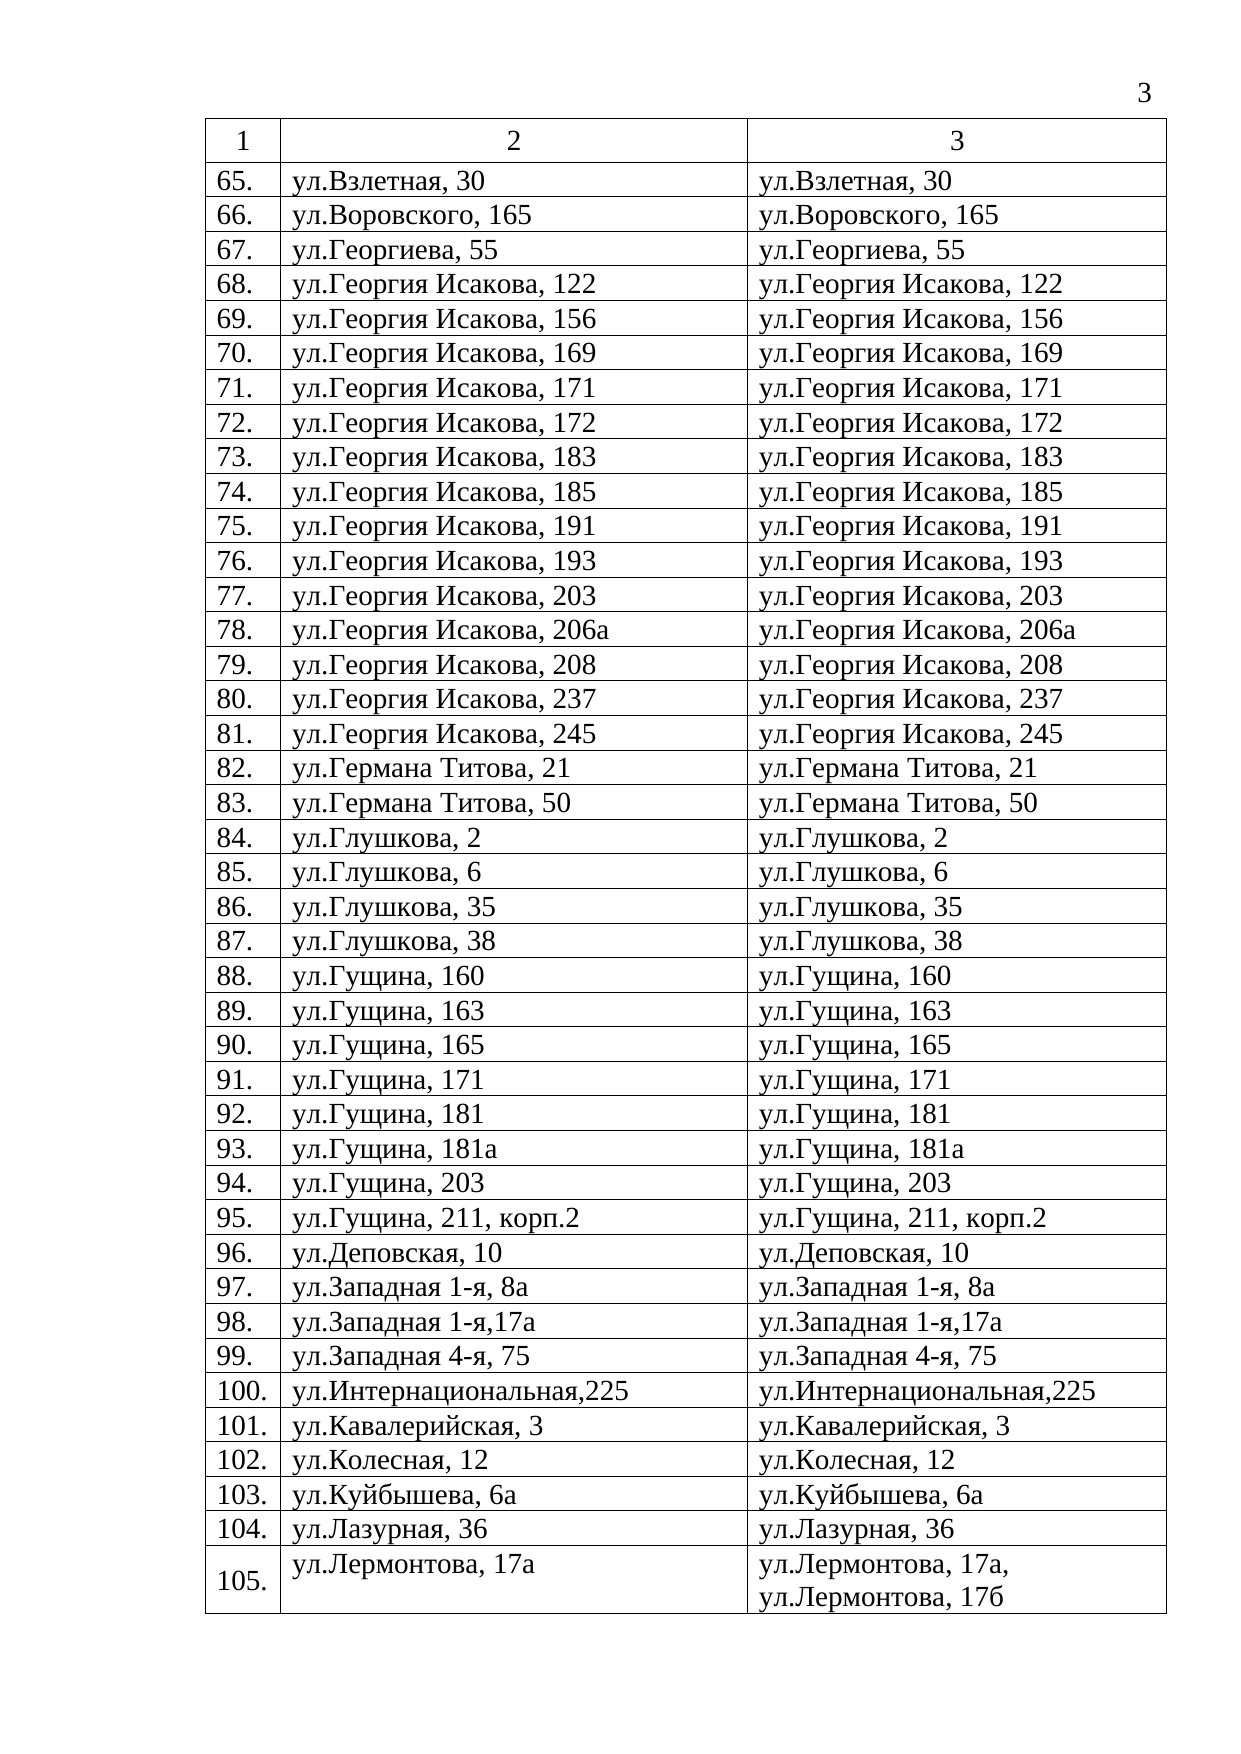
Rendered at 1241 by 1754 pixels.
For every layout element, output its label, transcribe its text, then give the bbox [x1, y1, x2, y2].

table_cell ул.Гущина, 171 [281, 1062, 747, 1095]
table_cell ул.Гущина, 181а [281, 1131, 747, 1164]
table_cell ул.Воровского, 165 [281, 197, 747, 231]
table_cell ул.Гущина, 203 [281, 1166, 747, 1199]
table_cell ул.Взлетная, 30 [281, 163, 747, 196]
table_cell ул.Лазурная, 36 [748, 1511, 1166, 1545]
table_cell [206, 958, 280, 992]
table_cell ул.Георгия Исакова, 156 [281, 301, 747, 334]
table_cell ул.Колесная, 12 [748, 1442, 1166, 1476]
table_cell [206, 1373, 280, 1407]
table_cell ул.Гущина, 165 [748, 1027, 1166, 1061]
table_cell ул.Гущина, 163 [748, 993, 1166, 1026]
table_cell [206, 405, 280, 438]
table_cell ул.Германа Титова, 21 [748, 751, 1166, 784]
table_cell [206, 681, 280, 715]
table_cell ул.Георгия Исакова, 191 [281, 509, 747, 542]
table_cell [206, 232, 280, 265]
table_cell ул.Георгия Исакова, 203 [748, 578, 1166, 611]
table_cell ул.Георгия Исакова, 171 [281, 370, 747, 404]
table_cell [206, 301, 280, 334]
table_cell ул.Гущина, 211, корп.2 [281, 1200, 747, 1234]
table_cell ул.Георгия Исакова, 206а [281, 612, 747, 646]
table_cell ул.Западная 1-я,17а [748, 1304, 1166, 1337]
table_cell ул.Георгия Исакова, 208 [748, 647, 1166, 680]
table_cell ул.Георгиева, 55 [748, 232, 1166, 265]
table_cell [206, 1304, 280, 1337]
table_cell ул.Германа Титова, 50 [748, 785, 1166, 819]
table_cell ул.Георгия Исакова, 156 [748, 301, 1166, 334]
table_cell [206, 1408, 280, 1441]
table_cell [206, 266, 280, 300]
table_cell ул.Западная 1-я, 8а [281, 1269, 747, 1303]
table_header 3 [748, 119, 1166, 162]
table_cell ул.Георгия Исакова, 172 [281, 405, 747, 438]
table_cell [206, 1166, 280, 1199]
table_cell ул.Глушкова, 6 [748, 854, 1166, 888]
table_cell [206, 1062, 280, 1095]
table_cell [206, 1131, 280, 1164]
table_cell [206, 785, 280, 819]
table_cell [206, 1269, 280, 1303]
table_cell ул.Западная 4-я, 75 [748, 1339, 1166, 1372]
table_cell ул.Георгия Исакова, 237 [748, 681, 1166, 715]
table_cell ул.Георгия Исакова, 208 [281, 647, 747, 680]
table_cell ул.Воровского, 165 [748, 197, 1166, 231]
table_cell [206, 370, 280, 404]
table_cell ул.Георгия Исакова, 169 [748, 336, 1166, 369]
table_cell ул.Куйбышева, 6а [281, 1477, 747, 1510]
table_cell ул.Интернациональная,225 [281, 1373, 747, 1407]
table_cell ул.Георгия Исакова, 206а [748, 612, 1166, 646]
table_cell [206, 1339, 280, 1372]
table_cell [206, 474, 280, 507]
table_cell ул.Гущина, 165 [281, 1027, 747, 1061]
table_cell [206, 1200, 280, 1234]
table_cell ул.Георгия Исакова, 245 [281, 716, 747, 749]
table_cell [206, 1235, 280, 1268]
table_cell ул.Георгия Исакова, 169 [281, 336, 747, 369]
table_cell ул.Глушкова, 2 [281, 820, 747, 853]
table_cell ул.Гущина, 211, корп.2 [748, 1200, 1166, 1234]
table_cell [206, 854, 280, 888]
table_cell ул.Георгия Исакова, 171 [748, 370, 1166, 404]
table_cell ул.Георгия Исакова, 193 [748, 543, 1166, 577]
table_cell ул.Колесная, 12 [281, 1442, 747, 1476]
table_cell ул.Георгия Исакова, 122 [748, 266, 1166, 300]
table_cell ул.Георгия Исакова, 203 [281, 578, 747, 611]
table_cell [206, 439, 280, 473]
table_cell ул.Кавалерийская, 3 [281, 1408, 747, 1441]
table_cell ул.Георгия Исакова, 172 [748, 405, 1166, 438]
table_cell ул.Гущина, 181 [281, 1096, 747, 1130]
table_cell [206, 716, 280, 749]
table_cell [206, 612, 280, 646]
table_cell ул.Деповская, 10 [748, 1235, 1166, 1268]
table_cell ул.Германа Титова, 21 [281, 751, 747, 784]
table_cell [206, 1096, 280, 1130]
table_cell [206, 336, 280, 369]
table_cell [206, 820, 280, 853]
table_cell ул.Лермонтова, 17а, ул.Лермонтова, 17б [748, 1546, 1166, 1613]
table_cell [206, 543, 280, 577]
table_cell ул.Лазурная, 36 [281, 1511, 747, 1545]
table_cell [206, 578, 280, 611]
table_cell [206, 889, 280, 922]
table_cell ул.Взлетная, 30 [748, 163, 1166, 196]
table_cell [206, 1511, 280, 1545]
table_cell [206, 163, 280, 196]
table_cell ул.Западная 4-я, 75 [281, 1339, 747, 1372]
table_cell ул.Георгия Исакова, 245 [748, 716, 1166, 749]
table_cell ул.Гущина, 171 [748, 1062, 1166, 1095]
table_cell ул.Гущина, 160 [281, 958, 747, 992]
table_cell ул.Глушкова, 38 [748, 924, 1166, 957]
table_cell ул.Деповская, 10 [281, 1235, 747, 1268]
table_cell [206, 993, 280, 1026]
table_header 2 [281, 119, 747, 162]
table_cell ул.Георгия Исакова, 237 [281, 681, 747, 715]
table_header 1 [206, 119, 280, 162]
table_cell ул.Кавалерийская, 3 [748, 1408, 1166, 1441]
table_cell ул.Глушкова, 35 [281, 889, 747, 922]
table_cell ул.Глушкова, 2 [748, 820, 1166, 853]
table_cell ул.Георгия Исакова, 185 [748, 474, 1166, 507]
table_cell ул.Куйбышева, 6а [748, 1477, 1166, 1510]
table_cell ул.Георгия Исакова, 183 [748, 439, 1166, 473]
table_cell ул.Глушкова, 35 [748, 889, 1166, 922]
table_cell ул.Георгия Исакова, 185 [281, 474, 747, 507]
table_cell [206, 647, 280, 680]
table_cell [206, 751, 280, 784]
table_cell ул.Гущина, 181а [748, 1131, 1166, 1164]
table_cell ул.Лермонтова, 17а [281, 1546, 747, 1613]
table_cell ул.Гущина, 160 [748, 958, 1166, 992]
table_cell ул.Западная 1-я,17а [281, 1304, 747, 1337]
table_cell ул.Георгия Исакова, 191 [748, 509, 1166, 542]
table_cell [206, 1546, 280, 1613]
table_cell ул.Интернациональная,225 [748, 1373, 1166, 1407]
table_cell [206, 1027, 280, 1061]
table_cell ул.Георгиева, 55 [281, 232, 747, 265]
table_cell ул.Германа Титова, 50 [281, 785, 747, 819]
table_cell ул.Глушкова, 6 [281, 854, 747, 888]
table_cell ул.Георгия Исакова, 122 [281, 266, 747, 300]
table_cell ул.Глушкова, 38 [281, 924, 747, 957]
table_cell ул.Георгия Исакова, 183 [281, 439, 747, 473]
table_cell ул.Западная 1-я, 8а [748, 1269, 1166, 1303]
table_cell [206, 924, 280, 957]
table_cell ул.Георгия Исакова, 193 [281, 543, 747, 577]
table_cell ул.Гущина, 163 [281, 993, 747, 1026]
table_cell ул.Гущина, 181 [748, 1096, 1166, 1130]
table_cell [206, 509, 280, 542]
table_cell [206, 197, 280, 231]
table_cell [206, 1442, 280, 1476]
table_cell [206, 1477, 280, 1510]
table_cell ул.Гущина, 203 [748, 1166, 1166, 1199]
